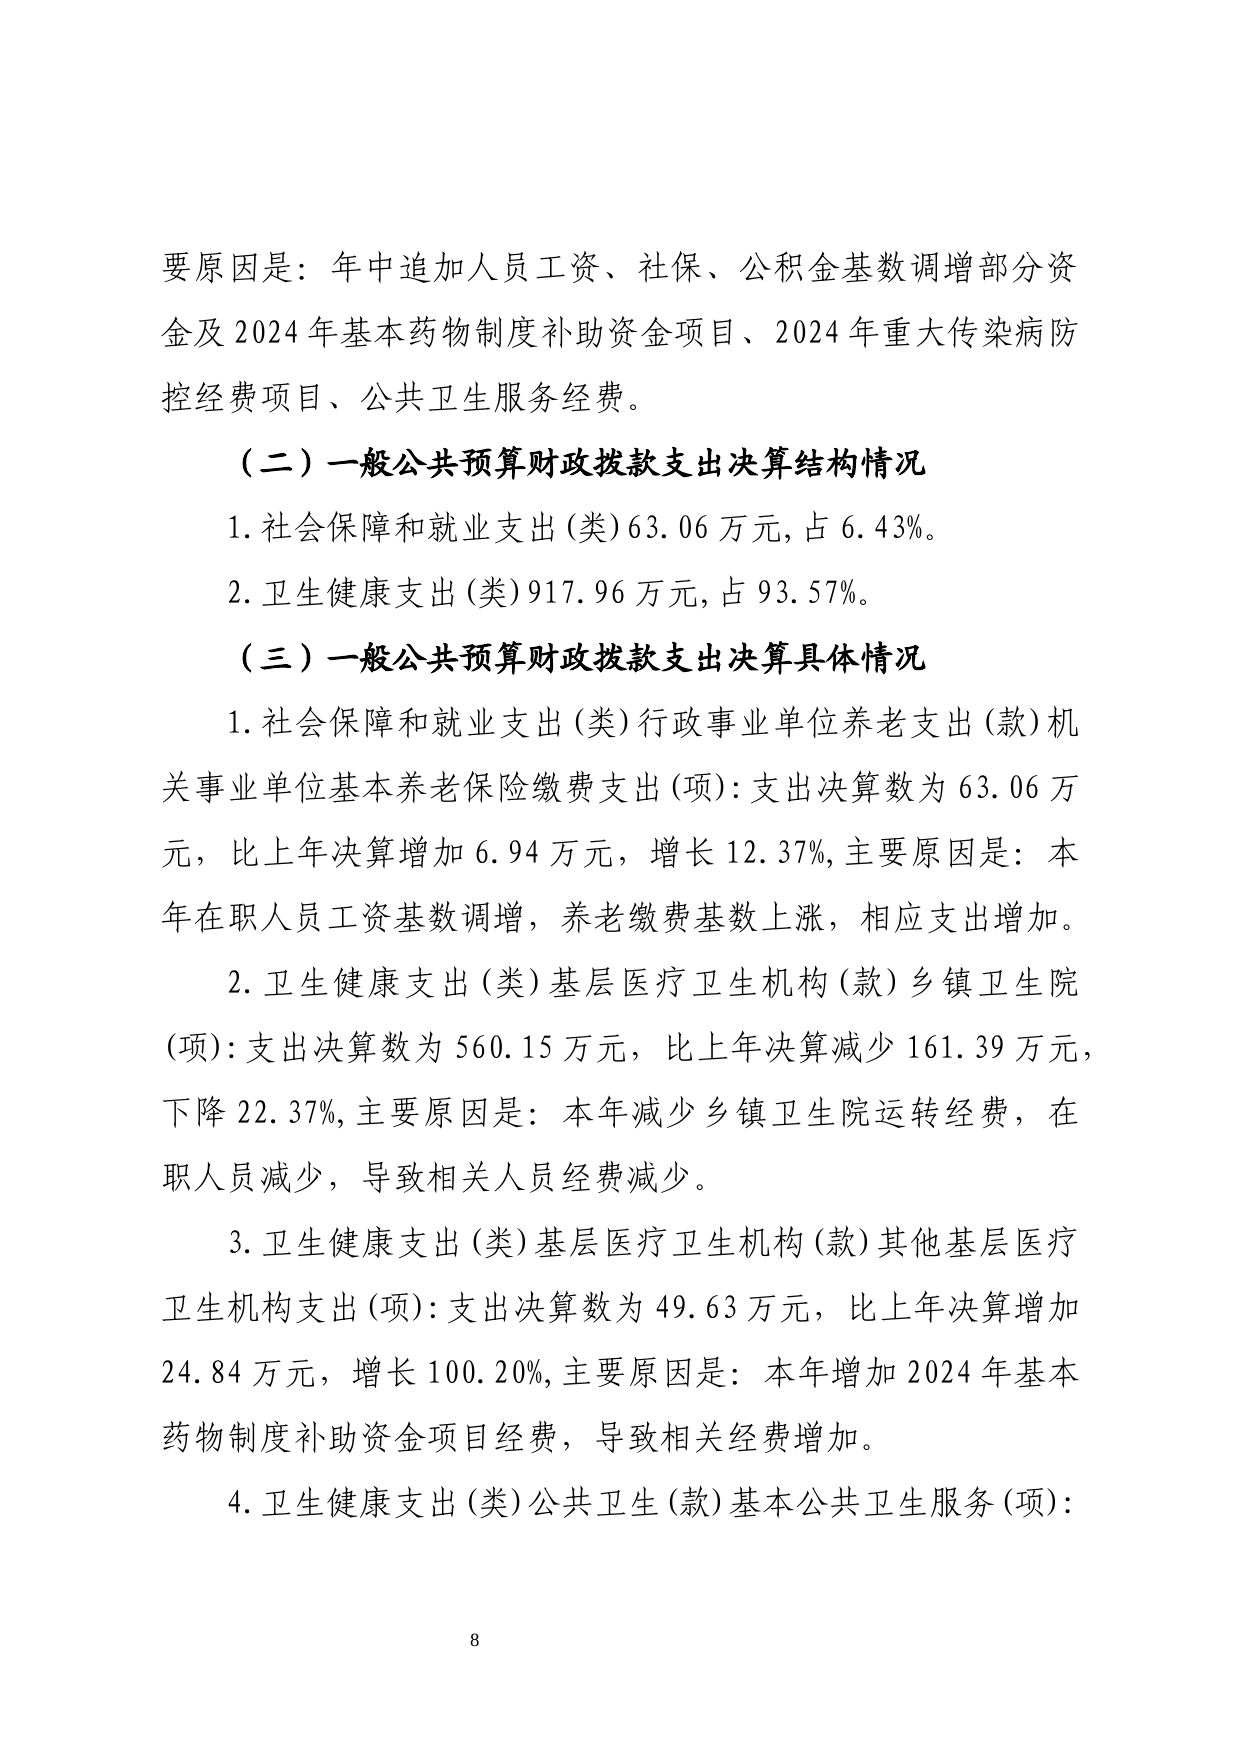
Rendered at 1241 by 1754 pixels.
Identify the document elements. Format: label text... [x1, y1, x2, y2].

text （三）一般公共预算财政拨款支出决算具体情况 [159, 623, 1081, 688]
text 1.社会保障和就业支出(类)行政事业单位养老支出(款)机关事业单位基本养老保险缴费支出(项):支出决算数为63.06万元，比上年决算增加6.94万元，增长12.37%,主要原因是：本年在职人员工资基数调增，养老缴费基数上涨，相应支出增加。 [159, 688, 1081, 948]
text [159, 233, 1081, 428]
text 2.卫生健康支出(类)基层医疗卫生机构(款)乡镇卫生院(项):支出决算数为560.15万元，比上年决算减少161.39万元，下降22.37%,主要原因是：本年减少乡镇卫生院运转经费，在职人员减少，导致相关人员经费减少。 [159, 948, 1081, 1208]
text 1.社会保障和就业支出(类)63.06万元,占6.43%。 [159, 493, 1081, 558]
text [159, 1468, 1081, 1533]
text 2.卫生健康支出(类)917.96万元,占93.57%。 [159, 558, 1081, 623]
text （二）一般公共预算财政拨款支出决算结构情况 [159, 428, 1081, 493]
text 3.卫生健康支出(类)基层医疗卫生机构(款)其他基层医疗卫生机构支出(项):支出决算数为49.63万元，比上年决算增加24.84万元，增长100.20%,主要原因是：本年增加2024年基本药物制度补助资金项目经费，导致相关经费增加。 [159, 1208, 1081, 1468]
